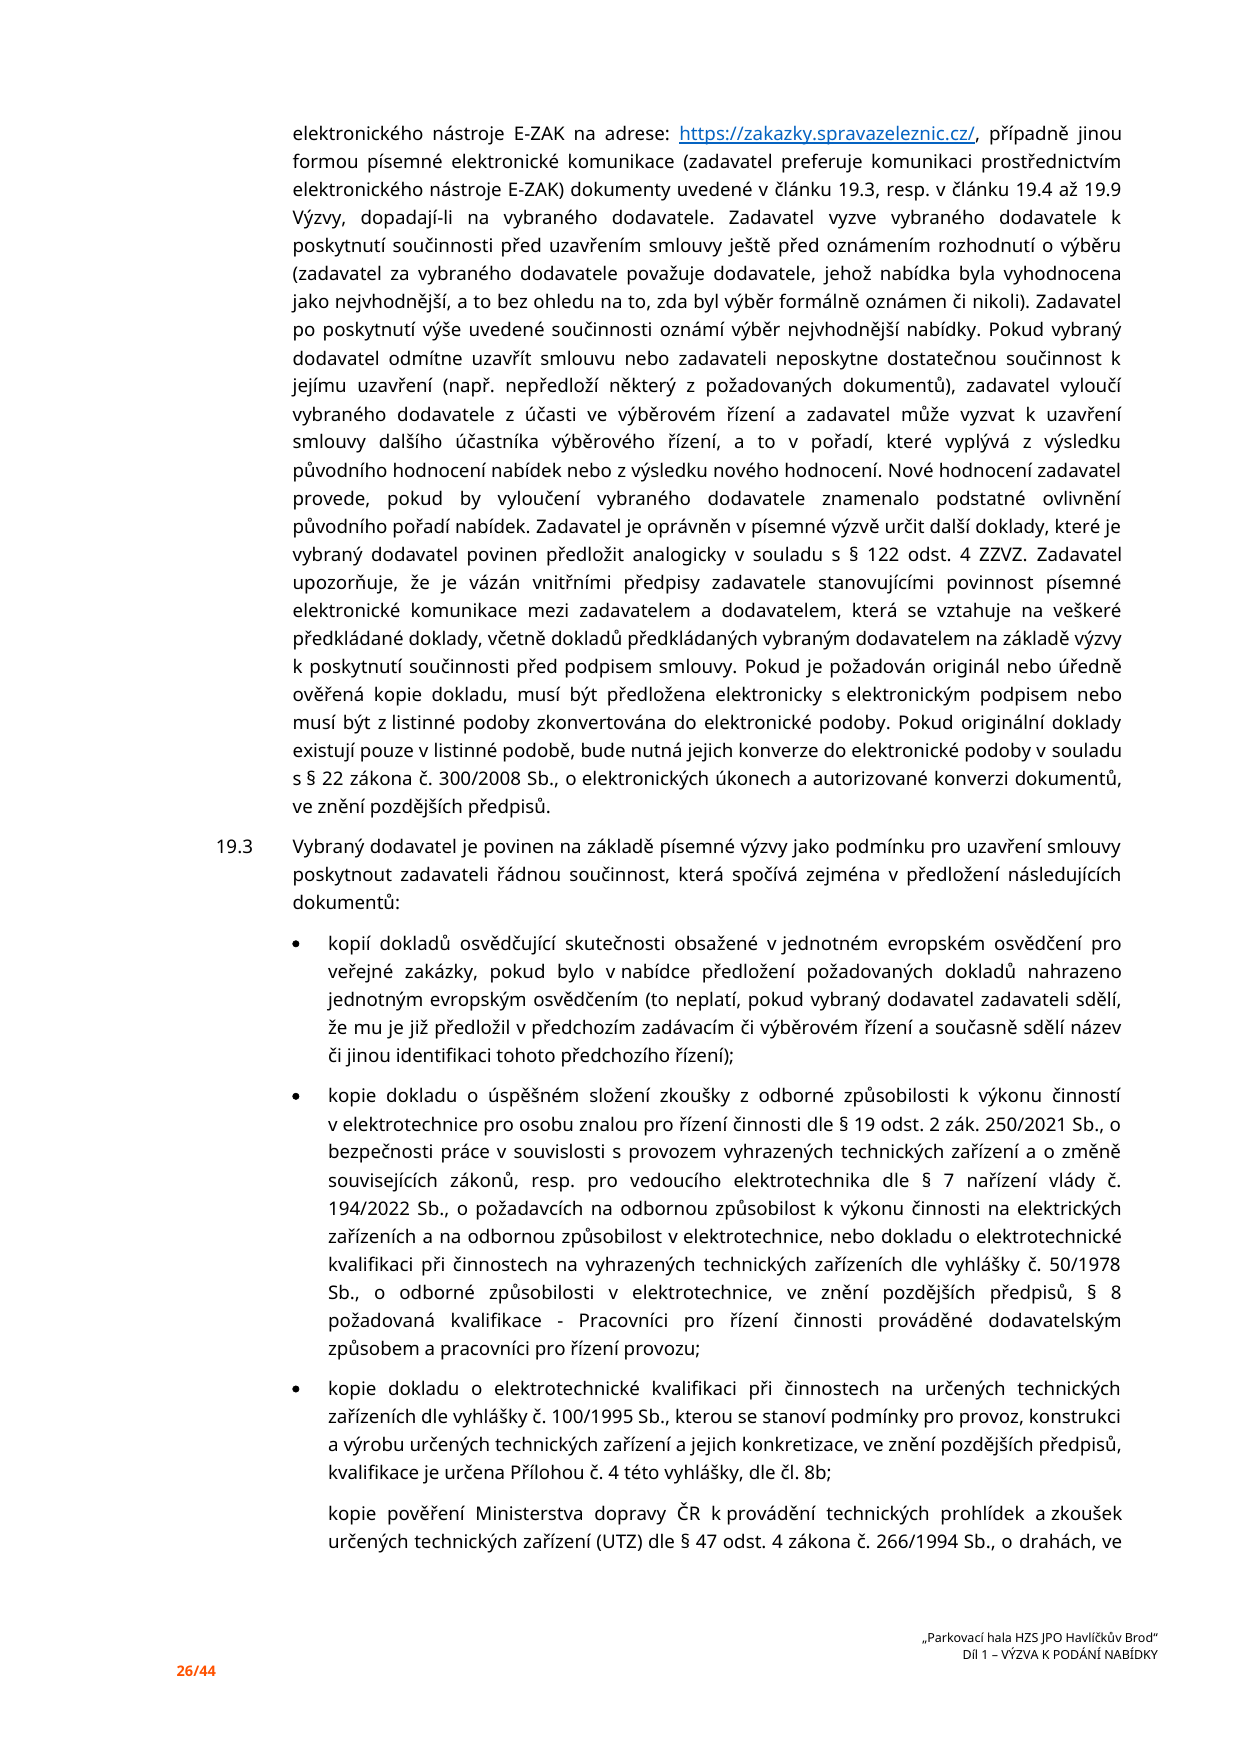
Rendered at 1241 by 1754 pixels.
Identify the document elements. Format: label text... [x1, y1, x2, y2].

text kopií dokladů osvědčující skutečnosti obsažené v jednotném evropském osvědčení pro veřejné zakázky, pokud bylo v nabídce předložení požadovaných dokladů nahrazeno jednotným evropským osvědčením (to neplatí, pokud vybraný dodavatel zadavateli sdělí, že mu je již předložil v předchozím zadávacím či výběrovém řízení a současně sdělí název či jinou identifikaci tohoto předchozího řízení); [292, 930, 1122, 1068]
text Vybraný dodavatel je povinen na základě písemné výzvy jako podmínku pro uzavření smlouvy poskytnout zadavateli řádnou součinnost, která spočívá zejména v předložení následujících dokumentů: [216, 834, 1122, 915]
text kopie dokladu o elektrotechnické kvalifikaci při činnostech na určených technických zařízeních dle vyhlášky č. 100/1995 Sb., kterou se stanoví podmínky pro provoz, konstrukci a výrobu určených technických zařízení a jejich konkretizace, ve znění pozdějších předpisů, kvalifikace je určena Přílohou č. 4 této vyhlášky, dle čl. 8b; [292, 1376, 1122, 1485]
text kopie dokladu o úspěšném složení zkoušky z odborné způsobilosti k výkonu činností v elektrotechnice pro osobu znalou pro řízení činnosti dle § 19 odst. 2 zák. 250/2021 Sb., o bezpečnosti práce v souvislosti s provozem vyhrazených technických zařízení a o změně souvisejících zákonů, resp. pro vedoucího elektrotechnika dle § 7 nařízení vlády č. 194/2022 Sb., o požadavcích na odbornou způsobilost k výkonu činnosti na elektrických zařízeních a na odbornou způsobilost v elektrotechnice, nebo dokladu o elektrotechnické kvalifikaci při činnostech na vyhrazených technických zařízeních dle vyhlášky č. 50/1978 Sb., o odborné způsobilosti v elektrotechnice, ve znění pozdějších předpisů, § 8 požadovaná kvalifikace - Pracovníci pro řízení činnosti prováděné dodavatelským způsobem a pracovníci pro řízení provozu; [292, 1083, 1122, 1361]
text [216, 121, 1122, 819]
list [328, 1500, 1122, 1554]
